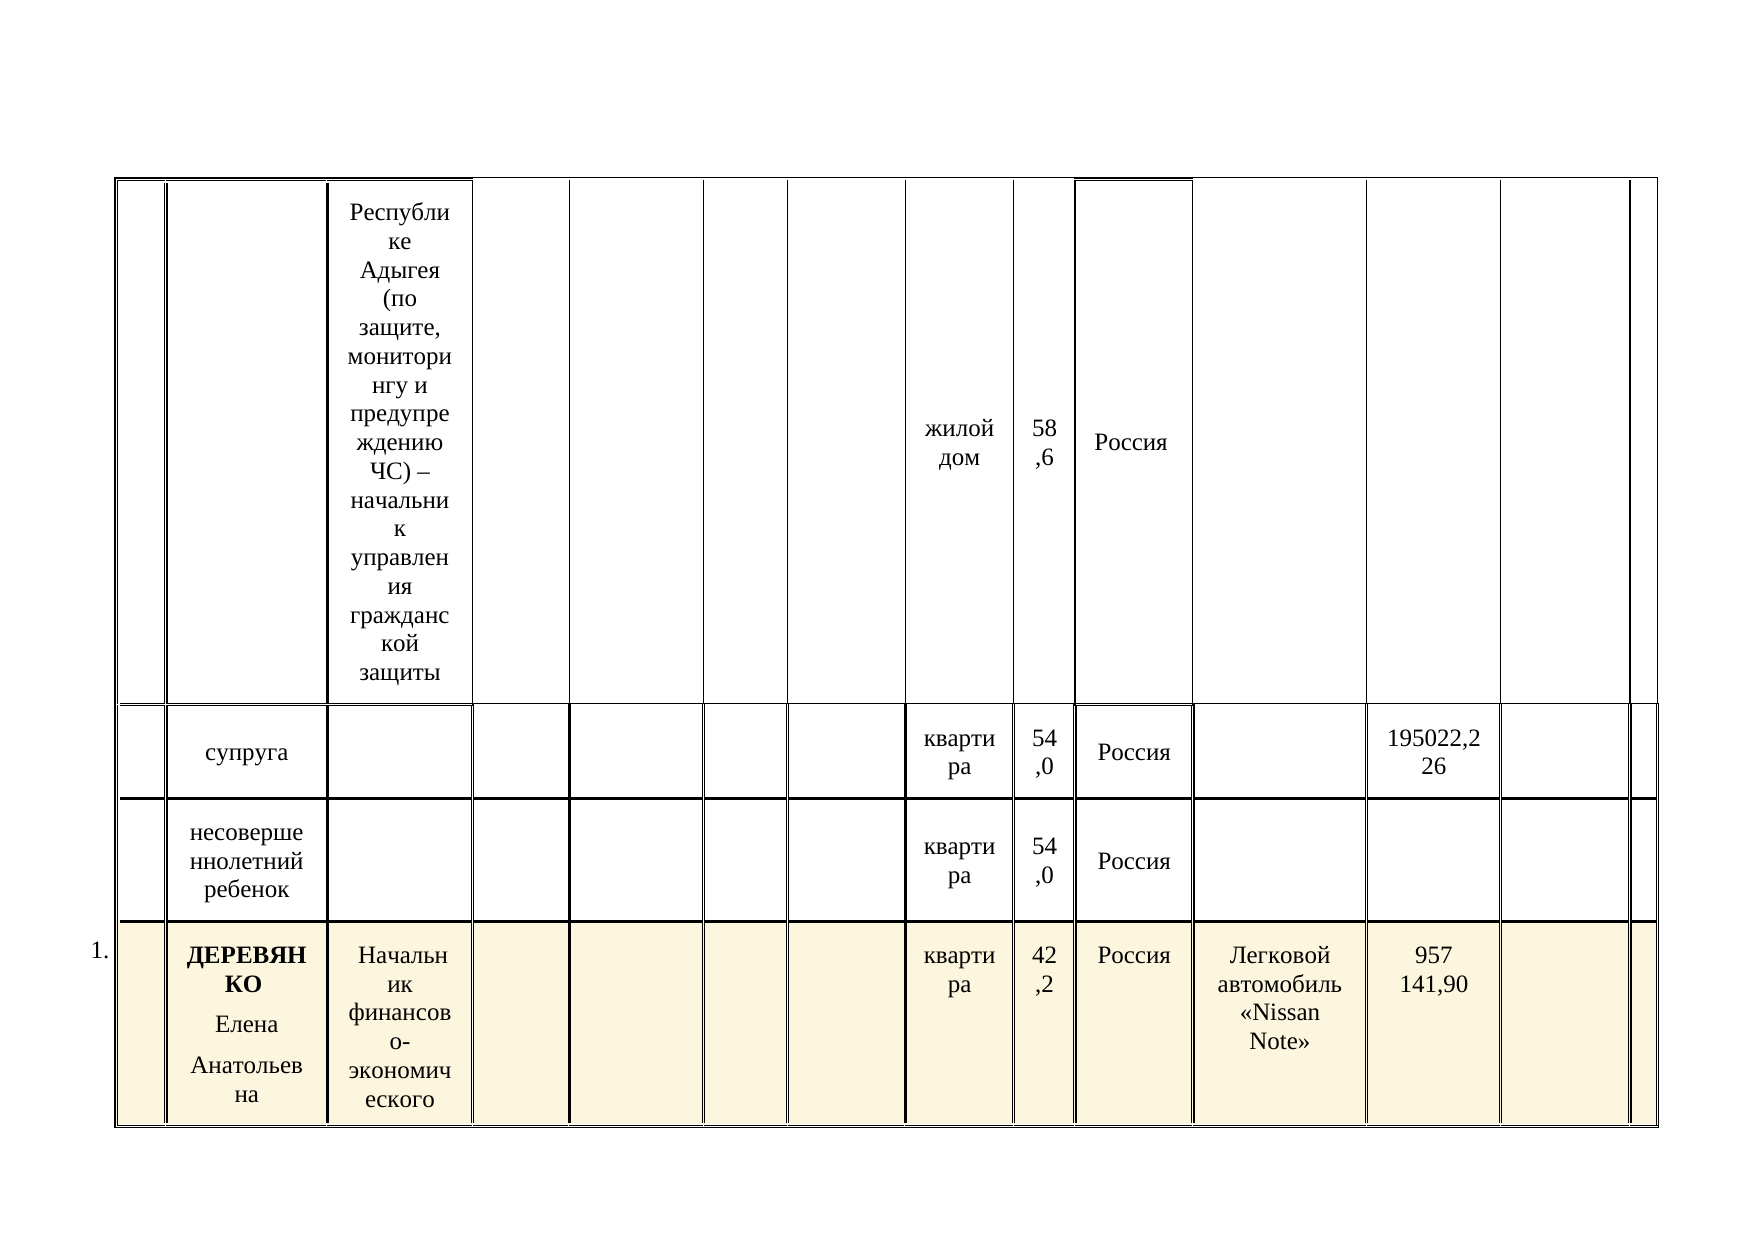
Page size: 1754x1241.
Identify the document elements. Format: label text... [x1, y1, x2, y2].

table_cell [1501, 178, 1630, 703]
table_cell Россия [1076, 181, 1192, 703]
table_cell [1193, 923, 1367, 1124]
table_cell [571, 704, 702, 797]
table_cell 54,0 [1015, 704, 1073, 797]
table_cell [1368, 800, 1499, 920]
table_cell [474, 704, 568, 797]
table_cell [705, 800, 786, 920]
table_cell [116, 703, 166, 797]
table_cell квартира [907, 704, 1012, 797]
table_cell 58,6 [1014, 178, 1075, 703]
table_cell [704, 178, 787, 703]
table_cell супруга [168, 706, 326, 797]
table_cell [1502, 800, 1628, 920]
table_cell [118, 797, 164, 920]
table_cell [788, 923, 905, 1124]
table_cell [1502, 704, 1628, 797]
table_cell квартира [907, 800, 1012, 920]
table_cell [1195, 800, 1365, 920]
table_cell несовершеннолетний ребенок [168, 800, 326, 920]
table_cell [118, 920, 166, 1124]
table_cell [569, 923, 704, 1124]
table_cell [329, 800, 471, 920]
table_cell [118, 179, 166, 703]
table_cell 54,0 [1015, 800, 1073, 920]
table_cell [704, 923, 787, 1124]
table_cell [473, 178, 569, 703]
table_cell Россия [1075, 920, 1193, 1124]
table_cell [1501, 920, 1630, 1124]
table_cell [327, 181, 472, 703]
table_cell [788, 178, 905, 703]
table_cell [1367, 178, 1501, 703]
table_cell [166, 923, 327, 1124]
table_cell [569, 178, 704, 703]
table_cell [329, 706, 471, 797]
table_cell [1632, 704, 1656, 797]
table_cell жилой дом [905, 178, 1014, 703]
table_cell [1630, 178, 1657, 703]
table_cell [571, 800, 702, 920]
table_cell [327, 923, 472, 1124]
table_cell [1195, 704, 1365, 797]
table_cell [1630, 923, 1656, 1124]
table_cell 42,2 [1014, 920, 1075, 1124]
table_cell Россия [1077, 706, 1191, 797]
table_cell [473, 923, 569, 1124]
table_cell [789, 704, 904, 797]
table_cell Россия [1077, 800, 1191, 920]
table_cell [705, 704, 786, 797]
table_cell квартира [905, 923, 1014, 1124]
table_cell [474, 800, 568, 920]
table_cell 195022,226 [1368, 704, 1499, 797]
table_cell [1632, 800, 1656, 920]
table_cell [166, 179, 327, 703]
table_cell [1193, 178, 1367, 703]
table_cell [789, 800, 904, 920]
table_cell 957 141,90 [1367, 923, 1501, 1124]
